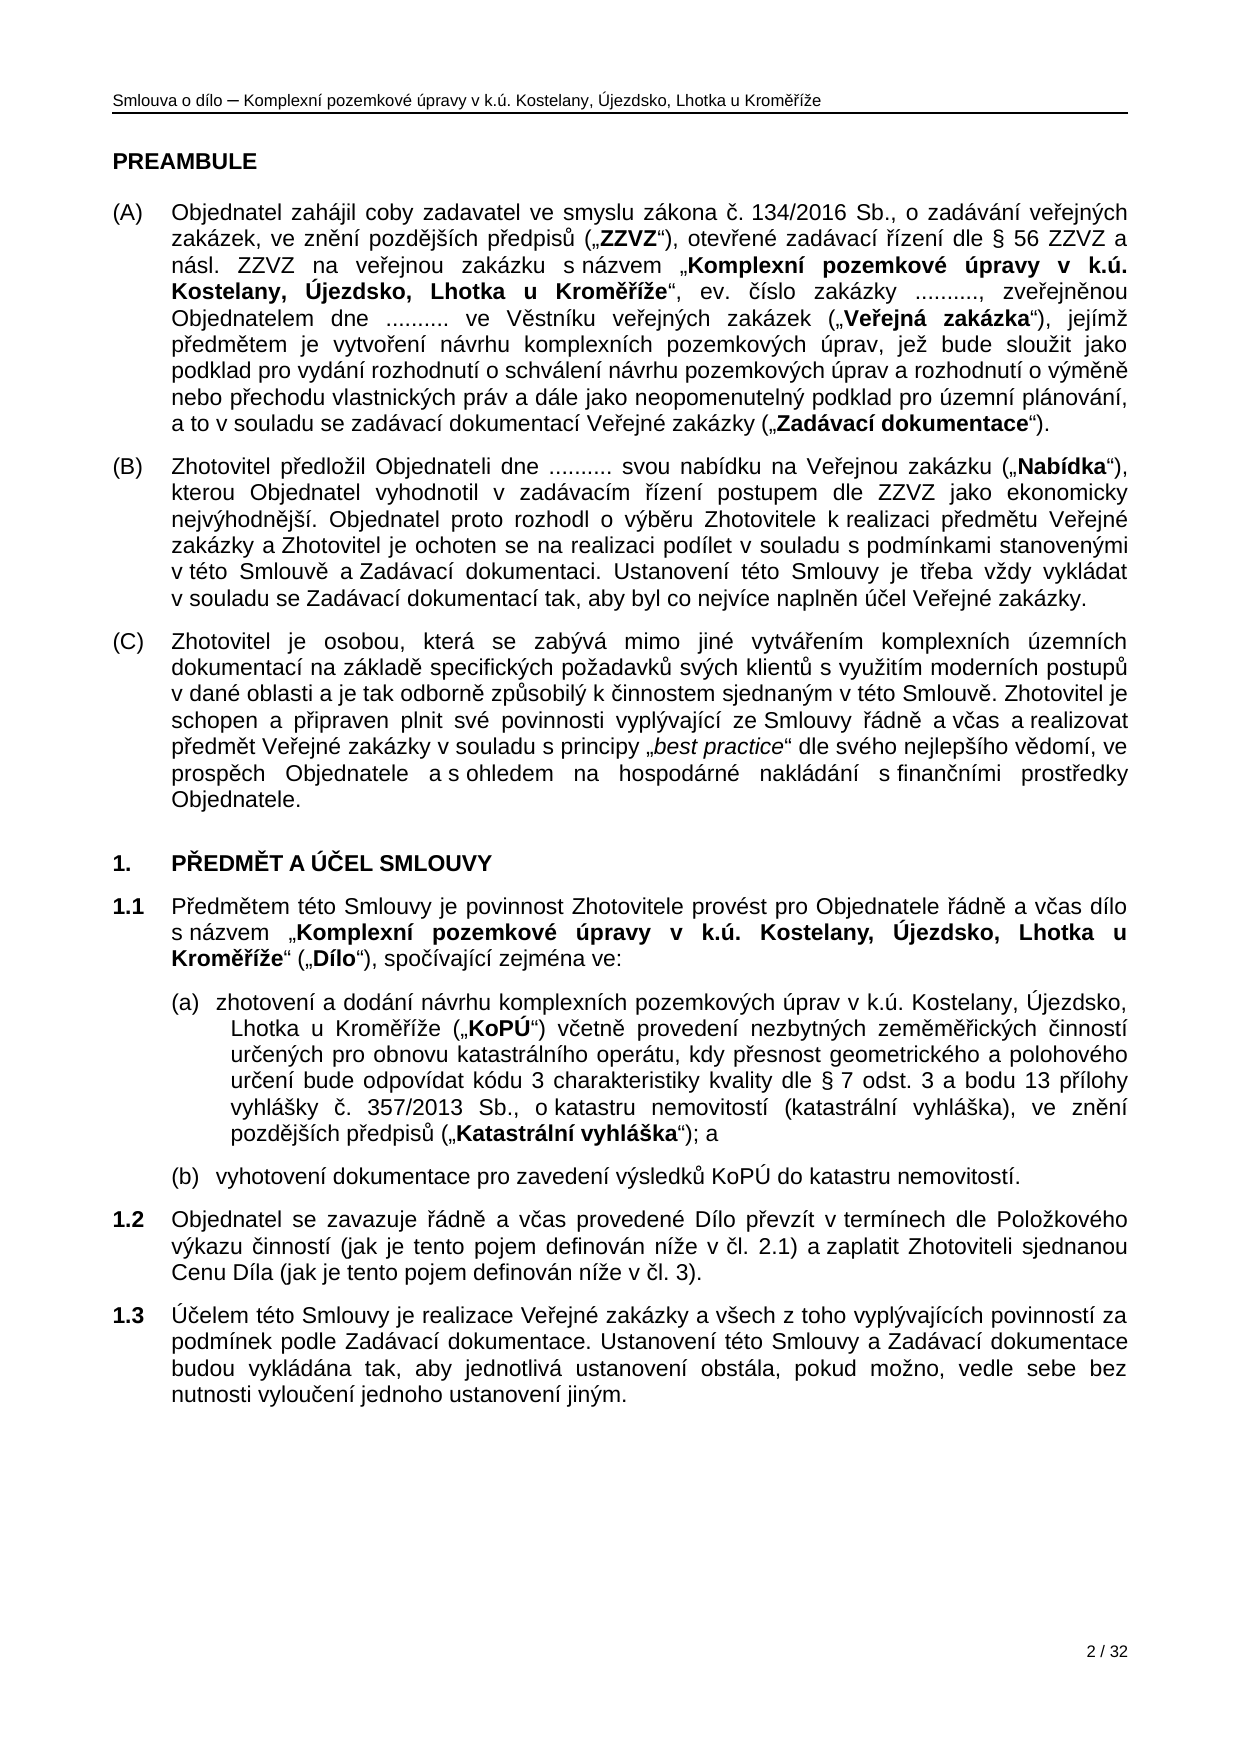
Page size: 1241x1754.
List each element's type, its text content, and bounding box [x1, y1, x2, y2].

text Předmětem této Smlouvy je povinnost Zhotovitele provést pro Objednatele řádně a včas dílo s názvem „Komplexní pozemkové úpravy v k.ú. Kostelany, Újezdsko, Lhotka u Kroměříže“ („Dílo“), spočívající zejména ve: [112, 893, 1128, 972]
text Objednatel zahájil coby zadavatel ve smyslu zákona č. 134/2016 Sb., o zadávání veřejných zakázek, ve znění pozdějších předpisů („ZZVZ“), otevřené zadávací řízení dle § 56 ZZVZ a násl. ZZVZ na veřejnou zakázku s názvem „Komplexní pozemkové úpravy v k.ú. Kostelany, Újezdsko, Lhotka u Kroměříže“, ev. číslo zakázky .........., zveřejněnou Objednatelem dne .......... ve Věstníku veřejných zakázek („Veřejná zakázka“), jejímž předmětem je vytvoření návrhu komplexních pozemkových úprav, jež bude sloužit jako podklad pro vydání rozhodnutí o schválení návrhu pozemkových úprav a rozhodnutí o výměně nebo přechodu vlastnických práv a dále jako neopomenutelný podklad pro územní plánování, a to v souladu se zadávací dokumentací Veřejné zakázky („Zadávací dokumentace“). [112, 199, 1128, 436]
text Předmět a účel smlouvy [112, 850, 1128, 876]
subtitle Preambule [112, 148, 1128, 174]
text Zhotovitel je osobou, která se zabývá mimo jiné vytvářením komplexních územních dokumentací na základě specifických požadavků svých klientů s využitím moderních postupů v dané oblasti a je tak odborně způsobilý k činnostem sjednaným v této Smlouvě. Zhotovitel je schopen a připraven plnit své povinnosti vyplývající ze Smlouvy řádně a včas a realizovat předmět Veřejné zakázky v souladu s principy „best practice“ dle svého nejlepšího vědomí, ve prospěch Objednatele a s ohledem na hospodárné nakládání s finančními prostředky Objednatele. [112, 628, 1128, 812]
text Objednatel se zavazuje řádně a včas provedené Dílo převzít v termínech dle Položkového výkazu činností (jak je tento pojem definován níže v čl. 2.1) a zaplatit Zhotoviteli sjednanou Cenu Díla (jak je tento pojem definován níže v čl. 3). [112, 1206, 1128, 1285]
text Zhotovitel předložil Objednateli dne .......... svou nabídku na Veřejnou zakázku („Nabídka“), kterou Objednatel vyhodnotil v zadávacím řízení postupem dle ZZVZ jako ekonomicky nejvýhodnější. Objednatel proto rozhodl o výběru Zhotovitele k realizaci předmětu Veřejné zakázky a Zhotovitel je ochoten se na realizaci podílet v souladu s podmínkami stanovenými v této Smlouvě a Zadávací dokumentaci. Ustanovení této Smlouvy je třeba vždy vykládat v souladu se Zadávací dokumentací tak, aby byl co nejvíce naplněn účel Veřejné zakázky. [112, 453, 1128, 611]
text Účelem této Smlouvy je realizace Veřejné zakázky a všech z toho vyplývajících povinností za podmínek podle Zadávací dokumentace. Ustanovení této Smlouvy a Zadávací dokumentace budou vykládána tak, aby jednotlivá ustanovení obstála, pokud možno, vedle sebe bez nutnosti vyloučení jednoho ustanovení jiným. [112, 1302, 1128, 1407]
text vyhotovení dokumentace pro zavedení výsledků KoPÚ do katastru nemovitostí. [171, 1163, 1128, 1189]
text zhotovení a dodání návrhu komplexních pozemkových úprav v k.ú. Kostelany, Újezdsko, Lhotka u Kroměříže („KoPÚ“) včetně provedení nezbytných zeměměřických činností určených pro obnovu katastrálního operátu, kdy přesnost geometrického a polohového určení bude odpovídat kódu 3 charakteristiky kvality dle § 7 odst. 3 a bodu 13 přílohy vyhlášky č. 357/2013 Sb., o katastru nemovitostí (katastrální vyhláška), ve znění pozdějších předpisů („Katastrální vyhláška“); a [171, 988, 1128, 1147]
